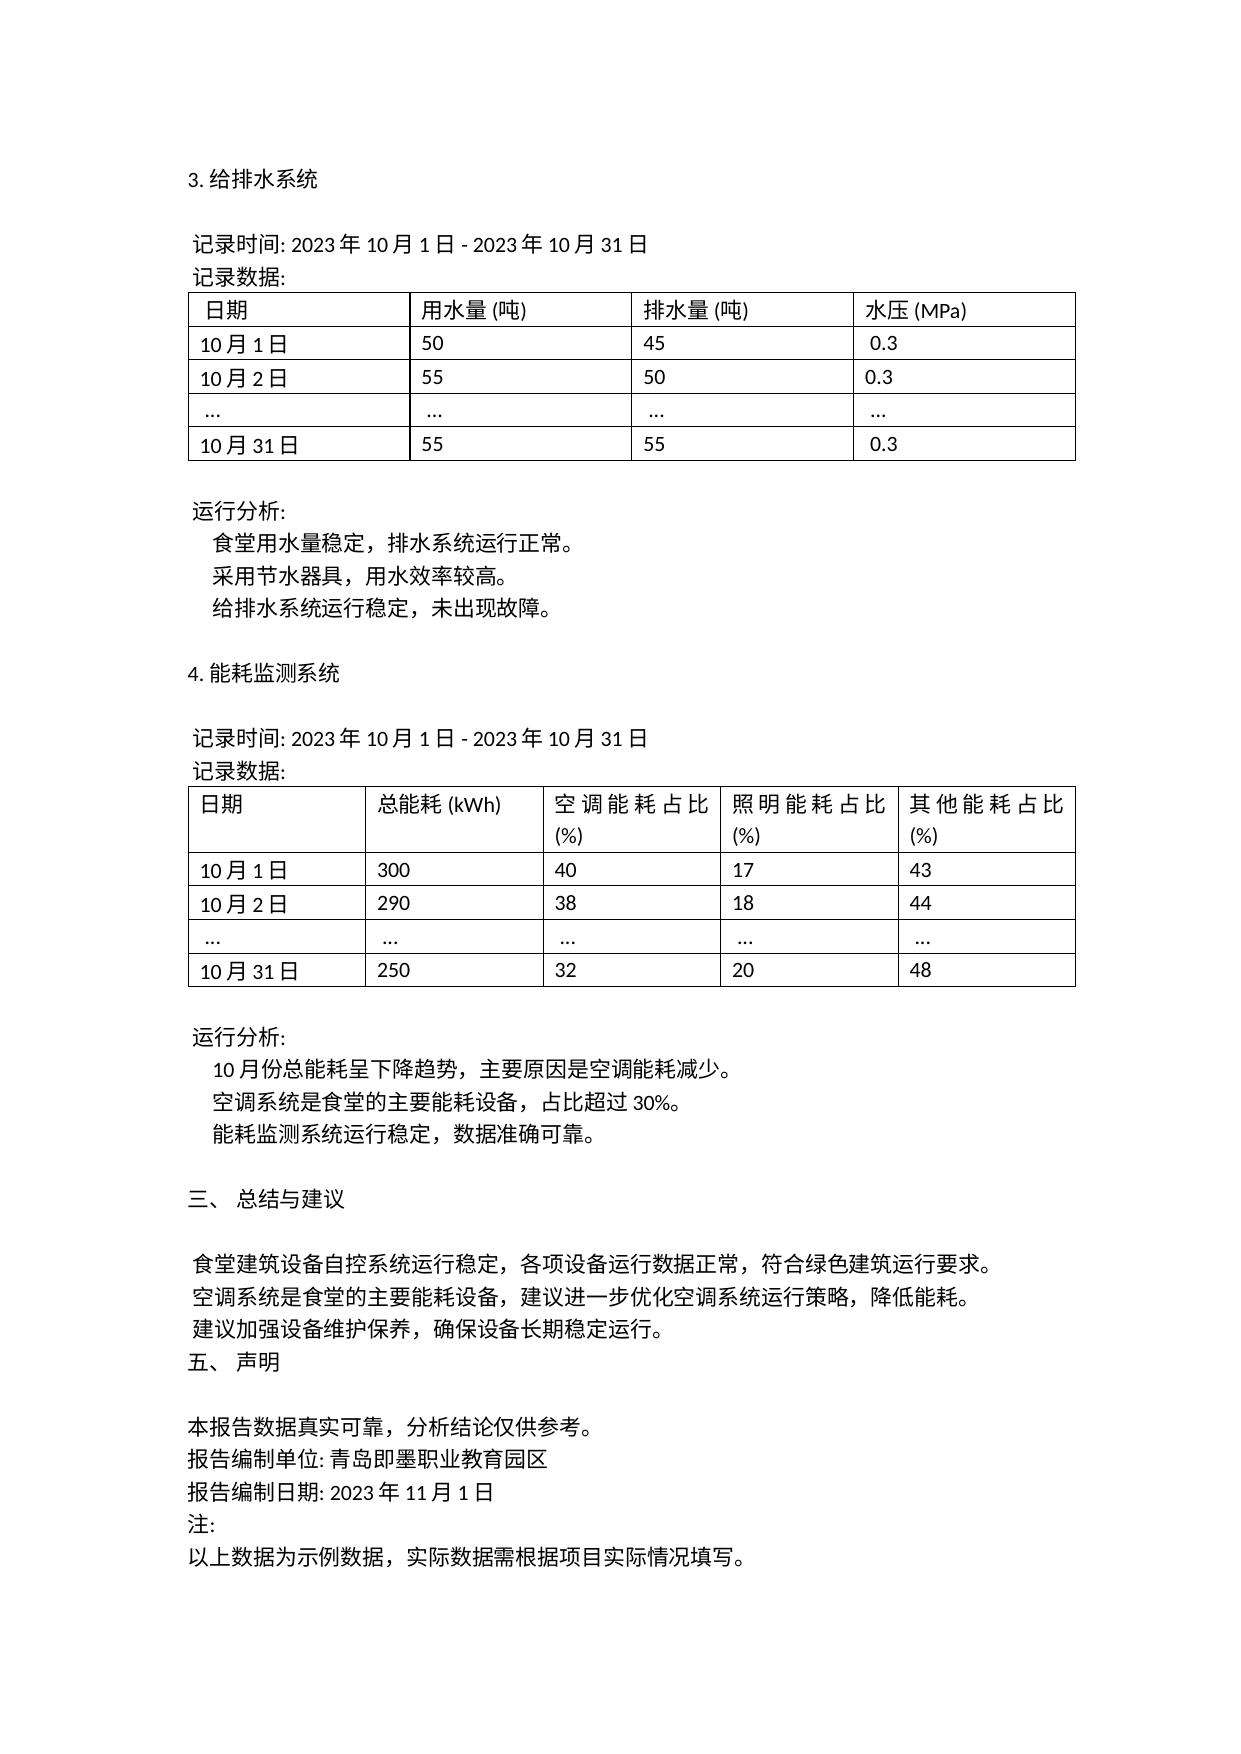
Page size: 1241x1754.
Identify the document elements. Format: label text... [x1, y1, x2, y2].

table_header 空调能耗占比 (%) [544, 787, 720, 852]
table_header 其他能耗占比 (%) [899, 787, 1075, 852]
table_header 排水量 (吨) [632, 293, 853, 326]
table_cell ... [899, 920, 1075, 952]
text 五、 声明 [187, 1344, 1053, 1377]
text 4. 能耗监测系统 [187, 656, 1053, 688]
table_cell 20 [721, 954, 898, 986]
text 10月份总能耗呈下降趋势，主要原因是空调能耗减少。 [187, 1052, 1053, 1084]
text 建议加强设备维护保养，确保设备长期稳定运行。 [187, 1312, 1053, 1344]
table_header 照明能耗占比 (%) [721, 787, 898, 852]
table_header 总能耗 (kWh) [366, 787, 543, 852]
table_cell 0.3 [854, 360, 1075, 393]
table_cell 55 [411, 360, 631, 393]
table_cell 300 [366, 853, 543, 885]
table_cell 250 [366, 954, 543, 986]
text 记录时间: 2023年10月1日 - 2023年10月31日 [187, 721, 1053, 753]
text 运行分析: [187, 493, 1053, 526]
table_cell ... [366, 920, 543, 952]
text 3. 给排水系统 [187, 162, 1053, 194]
table_cell ... [632, 394, 853, 426]
table_cell ... [544, 920, 720, 952]
text 空调系统是食堂的主要能耗设备，建议进一步优化空调系统运行策略，降低能耗。 [187, 1279, 1053, 1312]
text 食堂建筑设备自控系统运行稳定，各项设备运行数据正常，符合绿色建筑运行要求。 [187, 1247, 1053, 1279]
text 给排水系统运行稳定，未出现故障。 [187, 591, 1053, 623]
text 食堂用水量稳定，排水系统运行正常。 [187, 526, 1053, 558]
table_header 用水量 (吨) [411, 293, 631, 326]
text 运行分析: [187, 1019, 1053, 1052]
table_cell 38 [544, 886, 720, 919]
table_cell 10月1日 [189, 327, 409, 359]
table_cell ... [721, 920, 898, 952]
table_cell 17 [721, 853, 898, 885]
text 采用节水器具，用水效率较高。 [187, 558, 1053, 591]
table_cell 10月2日 [189, 360, 409, 393]
text 报告编制日期: 2023年11月1日 [187, 1474, 1053, 1507]
table_cell 44 [899, 886, 1075, 919]
table_cell 45 [632, 327, 853, 359]
table_cell ... [189, 920, 365, 952]
text 三、 总结与建议 [187, 1182, 1053, 1214]
table_cell 10月31日 [189, 427, 409, 460]
table_cell 10月31日 [189, 954, 365, 986]
text 注: [187, 1507, 1053, 1539]
table_cell 0.3 [854, 327, 1075, 359]
table_cell 18 [721, 886, 898, 919]
table_header 日期 [189, 787, 365, 852]
table_cell 48 [899, 954, 1075, 986]
table_cell 32 [544, 954, 720, 986]
table_header 水压 (MPa) [854, 293, 1075, 326]
table_cell 0.3 [854, 427, 1075, 460]
table_cell 50 [411, 327, 631, 359]
text 记录数据: [187, 753, 1053, 786]
table_cell 40 [544, 853, 720, 885]
table_cell 43 [899, 853, 1075, 885]
text 空调系统是食堂的主要能耗设备，占比超过30%。 [187, 1084, 1053, 1117]
table_cell ... [411, 394, 631, 426]
table_cell 55 [632, 427, 853, 460]
text 记录时间: 2023年10月1日 - 2023年10月31日 [187, 227, 1053, 259]
table_cell 50 [632, 360, 853, 393]
table_cell 55 [411, 427, 631, 460]
table_cell ... [854, 394, 1075, 426]
text 报告编制单位: 青岛即墨职业教育园区 [187, 1442, 1053, 1474]
table_cell 10月1日 [189, 853, 365, 885]
text 以上数据为示例数据，实际数据需根据项目实际情况填写。 [187, 1539, 1053, 1572]
table_header 日期 [189, 293, 409, 326]
table_cell 290 [366, 886, 543, 919]
table_cell ... [189, 394, 409, 426]
text 本报告数据真实可靠，分析结论仅供参考。 [187, 1409, 1053, 1442]
text 能耗监测系统运行稳定，数据准确可靠。 [187, 1117, 1053, 1149]
text 记录数据: [187, 259, 1053, 292]
table_cell 10月2日 [189, 886, 365, 919]
